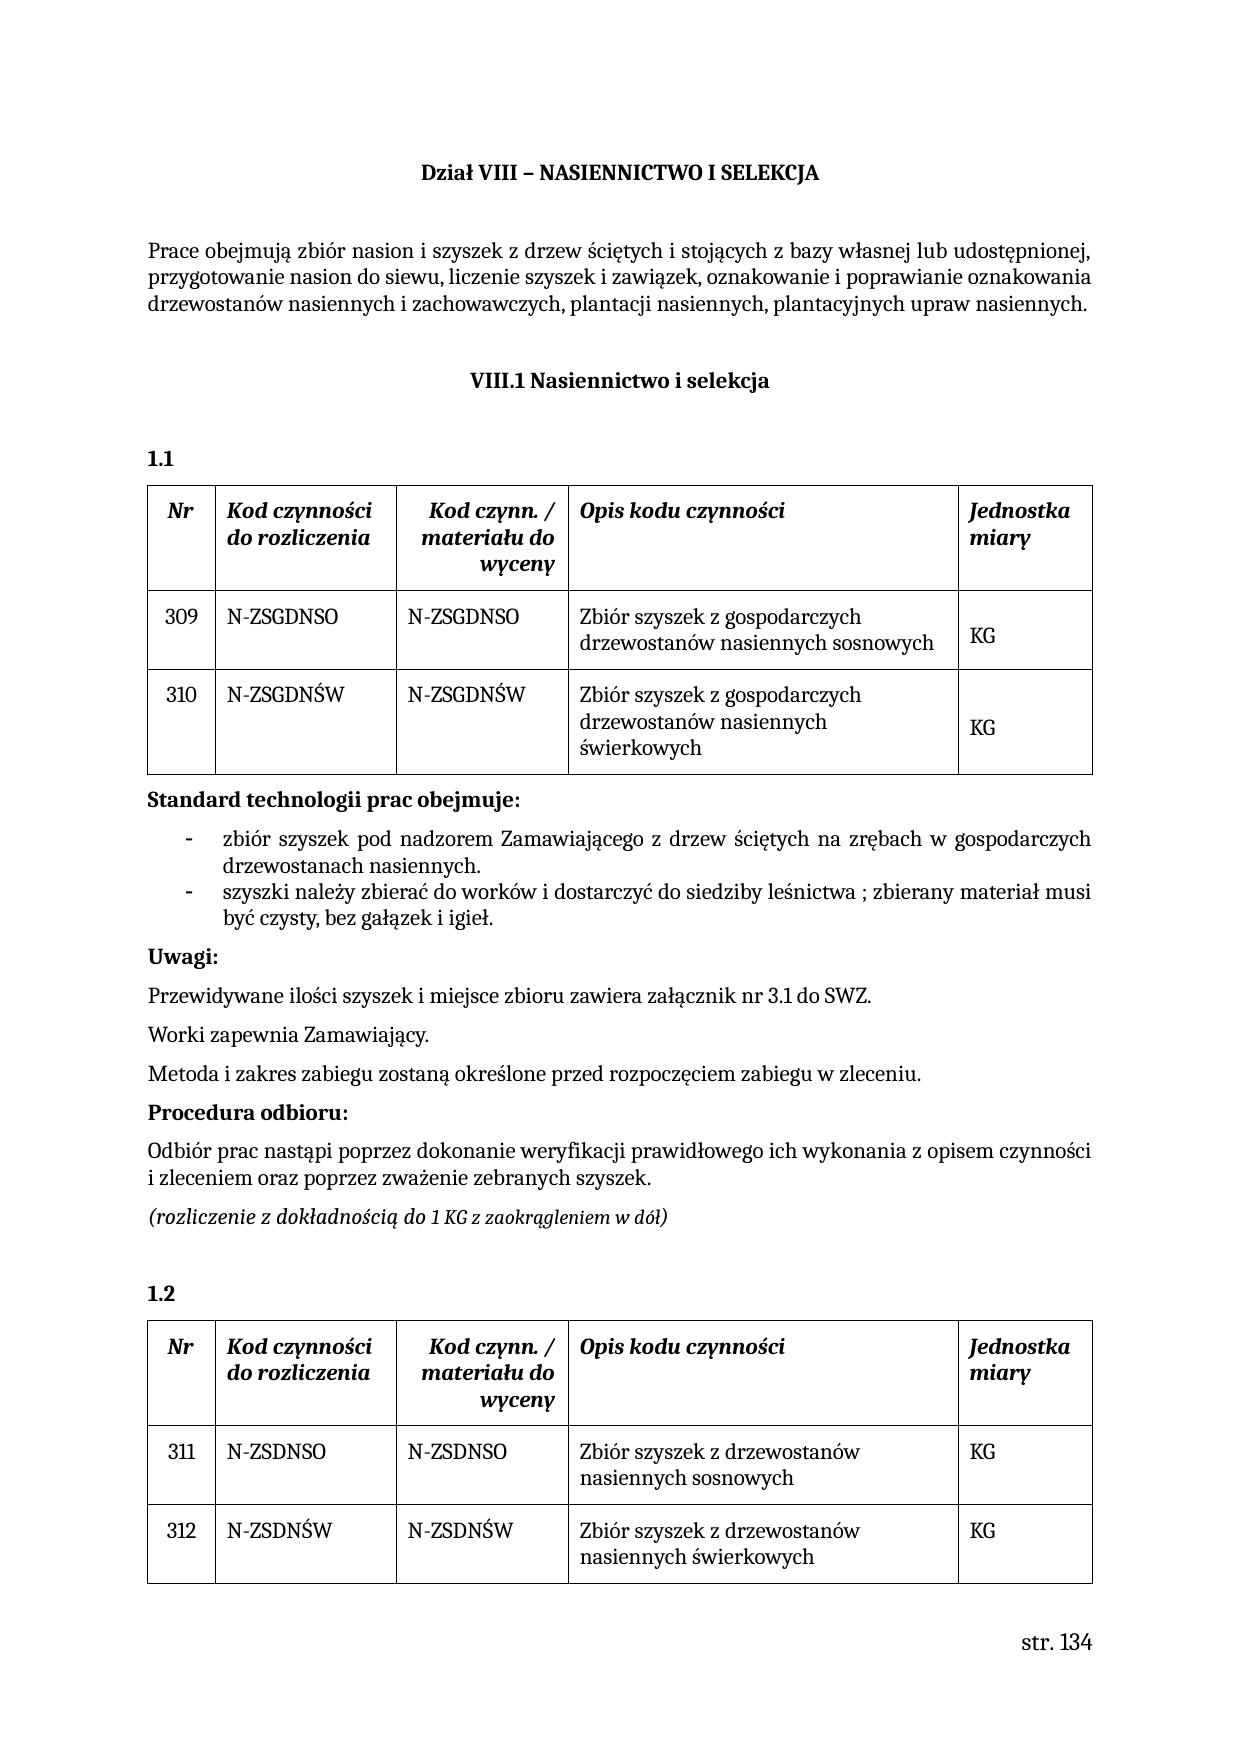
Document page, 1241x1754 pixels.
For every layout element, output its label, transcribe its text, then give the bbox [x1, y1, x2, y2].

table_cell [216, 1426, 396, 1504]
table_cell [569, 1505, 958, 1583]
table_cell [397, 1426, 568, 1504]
text Przewidywane ilości szyszek i miejsce zbioru zawiera załącznik nr 3.1 do SWZ. [148, 983, 1093, 1009]
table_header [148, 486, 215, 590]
text Uwagi: [148, 944, 1093, 970]
text 1.2 [148, 1281, 1093, 1308]
list zbiór szyszek pod nadzorem Zamawiającego z drzew ściętych na zrębach w gospodarczych drzewostanach nasiennych. [185, 826, 1093, 879]
text Odbiór prac nastąpi poprzez dokonanie weryfikacji prawidłowego ich wykonania z opisem czynności i zleceniem oraz poprzez zważenie zebranych szyszek. [148, 1138, 1093, 1191]
text (rozliczenie z dokładnością do 1 KG z zaokrągleniem w dół) [148, 1203, 1093, 1230]
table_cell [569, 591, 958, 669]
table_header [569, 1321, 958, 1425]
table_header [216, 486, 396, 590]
text Dział VIII – NASIENNICTWO I SELEKCJA [148, 160, 1093, 186]
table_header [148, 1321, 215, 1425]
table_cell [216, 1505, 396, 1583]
text Standard technologii prac obejmuje: [148, 787, 1093, 814]
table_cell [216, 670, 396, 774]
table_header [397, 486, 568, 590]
text VIII.1 Nasiennictwo i selekcja [148, 368, 1093, 394]
text 1.1 [148, 446, 1093, 472]
list szyszki należy zbierać do worków i dostarczyć do siedziby leśnictwa ; zbierany materiał musi być czysty, bez gałązek i igieł. [185, 879, 1093, 932]
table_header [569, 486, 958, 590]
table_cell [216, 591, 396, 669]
text Prace obejmują zbiór nasion i szyszek z drzew ściętych i stojących z bazy własnej lub udostępnionej, przygotowanie nasion do siewu, liczenie szyszek i zawiązek, oznakowanie i poprawianie oznakowania drzewostanów nasiennych i zachowawczych, plantacji nasiennych, plantacyjnych upraw nasiennych. [148, 238, 1093, 317]
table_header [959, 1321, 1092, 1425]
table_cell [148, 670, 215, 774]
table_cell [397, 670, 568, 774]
text Worki zapewnia Zamawiający. [148, 1022, 1093, 1048]
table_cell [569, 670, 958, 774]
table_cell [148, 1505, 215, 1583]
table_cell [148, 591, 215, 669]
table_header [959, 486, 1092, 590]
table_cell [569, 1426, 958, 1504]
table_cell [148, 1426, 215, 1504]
text Procedura odbioru: [148, 1099, 1093, 1126]
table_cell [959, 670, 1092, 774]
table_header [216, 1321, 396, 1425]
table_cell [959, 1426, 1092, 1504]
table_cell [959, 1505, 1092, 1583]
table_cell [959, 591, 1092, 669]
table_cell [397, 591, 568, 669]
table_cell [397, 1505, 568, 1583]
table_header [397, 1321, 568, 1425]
text Metoda i zakres zabiegu zostaną określone przed rozpoczęciem zabiegu w zleceniu. [148, 1061, 1093, 1087]
